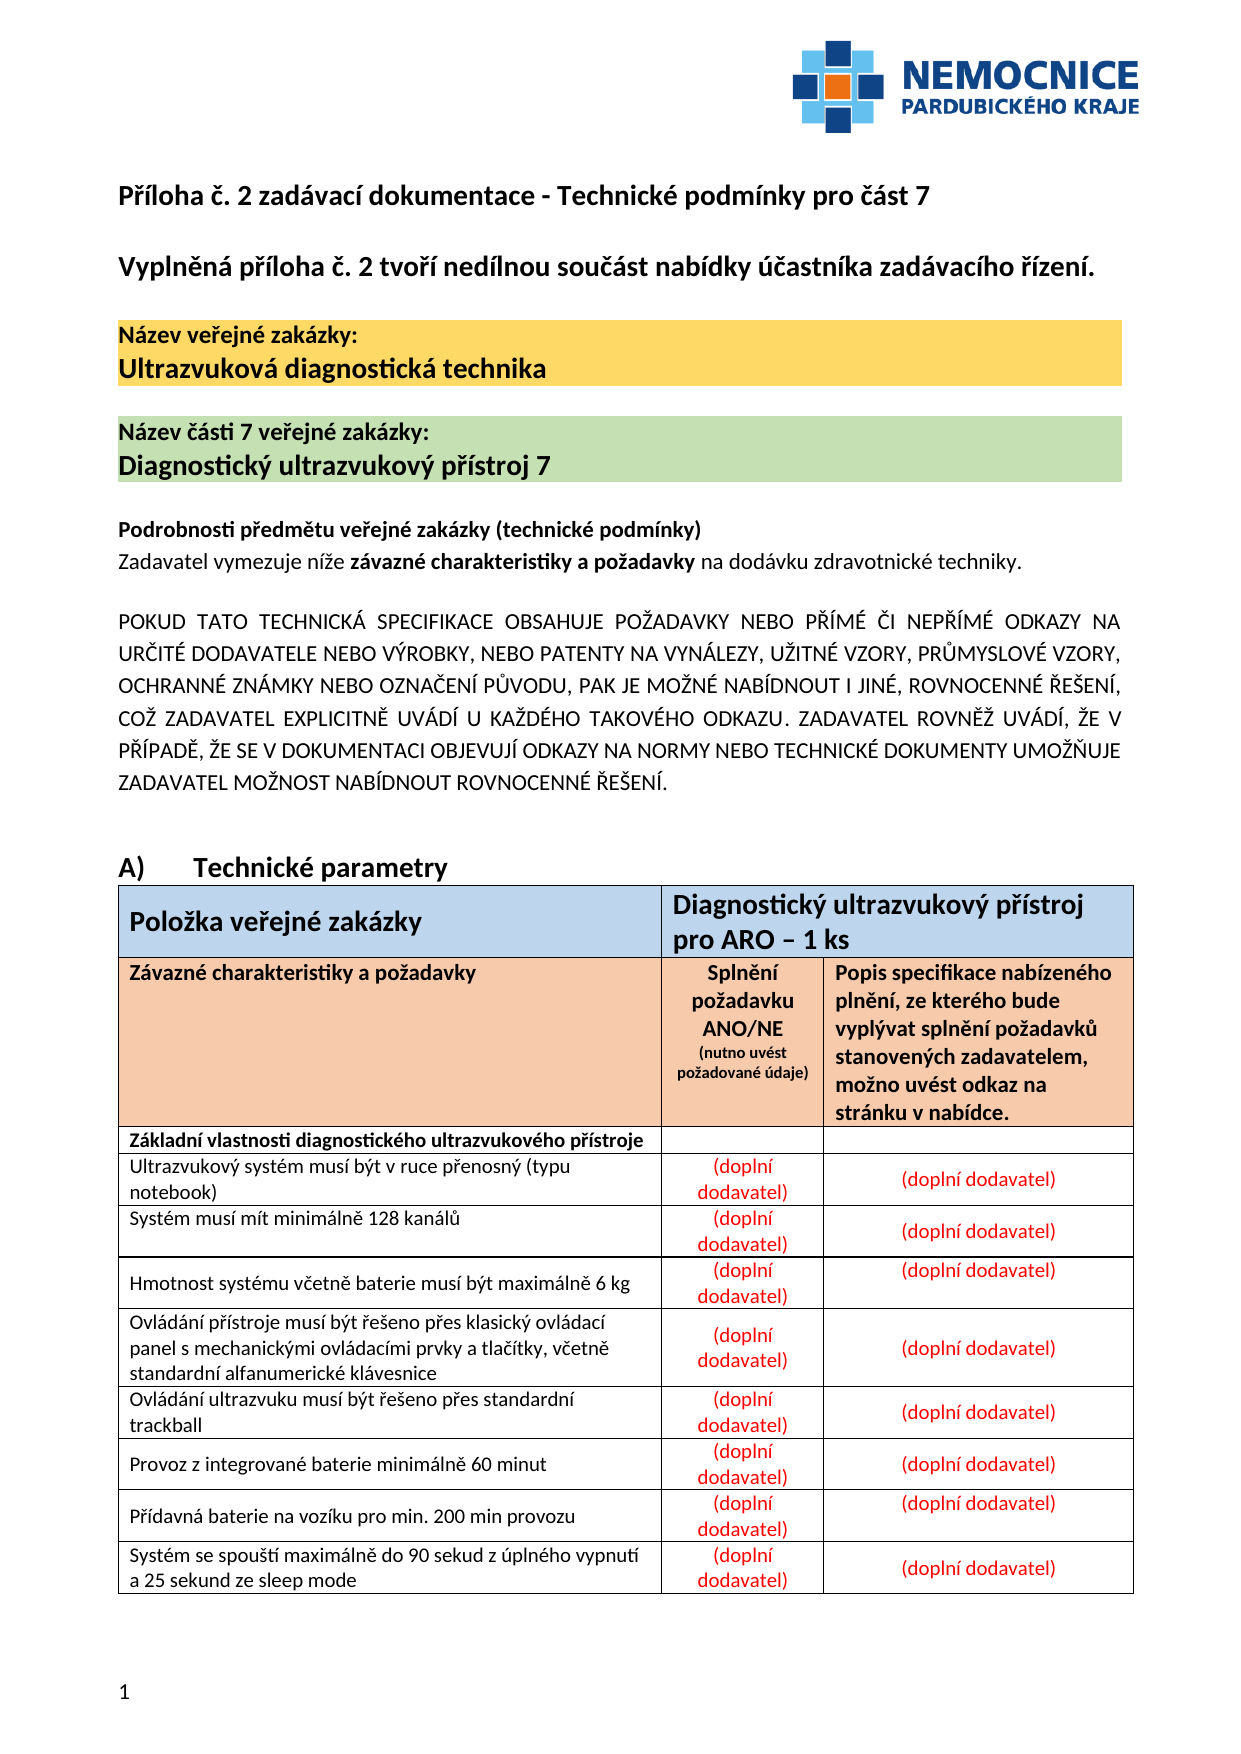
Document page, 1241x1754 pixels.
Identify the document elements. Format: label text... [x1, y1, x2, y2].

table_cell Popis specifikace nabízeného plnění, ze kterého bude vyplývat splnění požadavků stanovených zadavatelem, možno uvést odkaz na stránku v nabídce. [824, 958, 1133, 1126]
text Diagnostický ultrazvukový přístroj 7 [118, 447, 1122, 482]
table_header Diagnostický ultrazvukový přístroj pro ARO – 1 ks [662, 886, 1133, 957]
table_cell (doplní dodavatel) [662, 1542, 823, 1593]
text Název veřejné zakázky: [118, 320, 1122, 350]
table_cell Systém se spouští maximálně do 90 sekud z úplného vypnutí a 25 sekund ze sleep mode [119, 1542, 661, 1593]
subtitle Technické parametry [118, 849, 1122, 885]
table_cell Ultrazvukový systém musí být v ruce přenosný (typu notebook) [119, 1154, 661, 1204]
table_cell (doplní dodavatel) [824, 1542, 1133, 1593]
picture [791, 39, 1139, 134]
table_cell Provoz z integrované baterie minimálně 60 minut [119, 1439, 661, 1489]
text Zadavatel vymezuje níže závazné charakteristiky a požadavky na dodávku zdravotnické techniky. [118, 547, 1122, 575]
table_cell (doplní dodavatel) [824, 1309, 1133, 1386]
table_cell (doplní dodavatel) [824, 1387, 1133, 1437]
text Vyplněná příloha č. 2 tvoří nedílnou součást nabídky účastníka zadávacího řízení. [118, 248, 1122, 284]
table_cell Splnění požadavku ANO/NE (nutno uvést požadované údaje) [662, 958, 823, 1126]
text Příloha č. 2 zadávací dokumentace - Technické podmínky pro část 7 [118, 177, 1122, 213]
text Podrobnosti předmětu veřejné zakázky (technické podmínky) [118, 515, 1122, 543]
table_cell (doplní dodavatel) [824, 1154, 1133, 1204]
table_cell Hmotnost systému včetně baterie musí být maximálně 6 kg [119, 1258, 661, 1308]
table_cell [662, 1127, 823, 1153]
table_cell Závazné charakteristiky a požadavky [119, 958, 661, 1126]
table_cell (doplní dodavatel) [824, 1439, 1133, 1489]
table_cell Systém musí mít minimálně 128 kanálů [119, 1206, 661, 1256]
table_cell Základní vlastnosti diagnostického ultrazvukového přístroje [119, 1127, 661, 1153]
table_cell Přídavná baterie na vozíku pro min. 200 min provozu [119, 1490, 661, 1541]
table_cell (doplní dodavatel) [824, 1490, 1133, 1541]
table_cell (doplní dodavatel) [824, 1258, 1133, 1308]
table_cell (doplní dodavatel) [662, 1387, 823, 1437]
table_cell Ovládání ultrazvuku musí být řešeno přes standardní trackball [119, 1387, 661, 1437]
table_cell Ovládání přístroje musí být řešeno přes klasický ovládací panel s mechanickými ovládacími prvky a tlačítky, včetně standardní alfanumerické klávesnice [119, 1309, 661, 1386]
text Název části 7 veřejné zakázky: [118, 416, 1122, 447]
table_header Položka veřejné zakázky [119, 886, 661, 957]
table_cell (doplní dodavatel) [662, 1490, 823, 1541]
table_cell [824, 1127, 1133, 1153]
table_cell (doplní dodavatel) [662, 1258, 823, 1308]
table_cell (doplní dodavatel) [662, 1206, 823, 1256]
table_cell (doplní dodavatel) [662, 1154, 823, 1204]
text POKUD TATO TECHNICKÁ SPECIFIKACE OBSAHUJE POŽADAVKY NEBO PŘÍMÉ ČI NEPŘÍMÉ ODKAZY NA URČITÉ DODAVATELE NEBO VÝROBKY, NEBO PATENTY NA VYNÁLEZY, UŽITNÉ VZORY, PRŮMYSLOVÉ VZORY, OCHRANNÉ ZNÁMKY NEBO OZNAČENÍ PŮVODU, PAK JE MOŽNÉ NABÍDNOUT I JINÉ, ROVNOCENNÉ ŘEŠENÍ, COŽ ZADAVATEL EXPLICITNĚ UVÁDÍ U KAŽDÉHO TAKOVÉHO ODKAZU. ZADAVATEL ROVNĚŽ UVÁDÍ, ŽE V PŘÍPADĚ, ŽE SE V DOKUMENTACI OBJEVUJÍ ODKAZY NA NORMY NEBO TECHNICKÉ DOKUMENTY UMOŽŇUJE ZADAVATEL MOŽNOST NABÍDNOUT ROVNOCENNÉ ŘEŠENÍ. [118, 607, 1122, 796]
table_cell (doplní dodavatel) [662, 1309, 823, 1386]
text Ultrazvuková diagnostická technika [118, 350, 1122, 386]
table_cell (doplní dodavatel) [824, 1206, 1133, 1256]
table_cell (doplní dodavatel) [662, 1439, 823, 1489]
